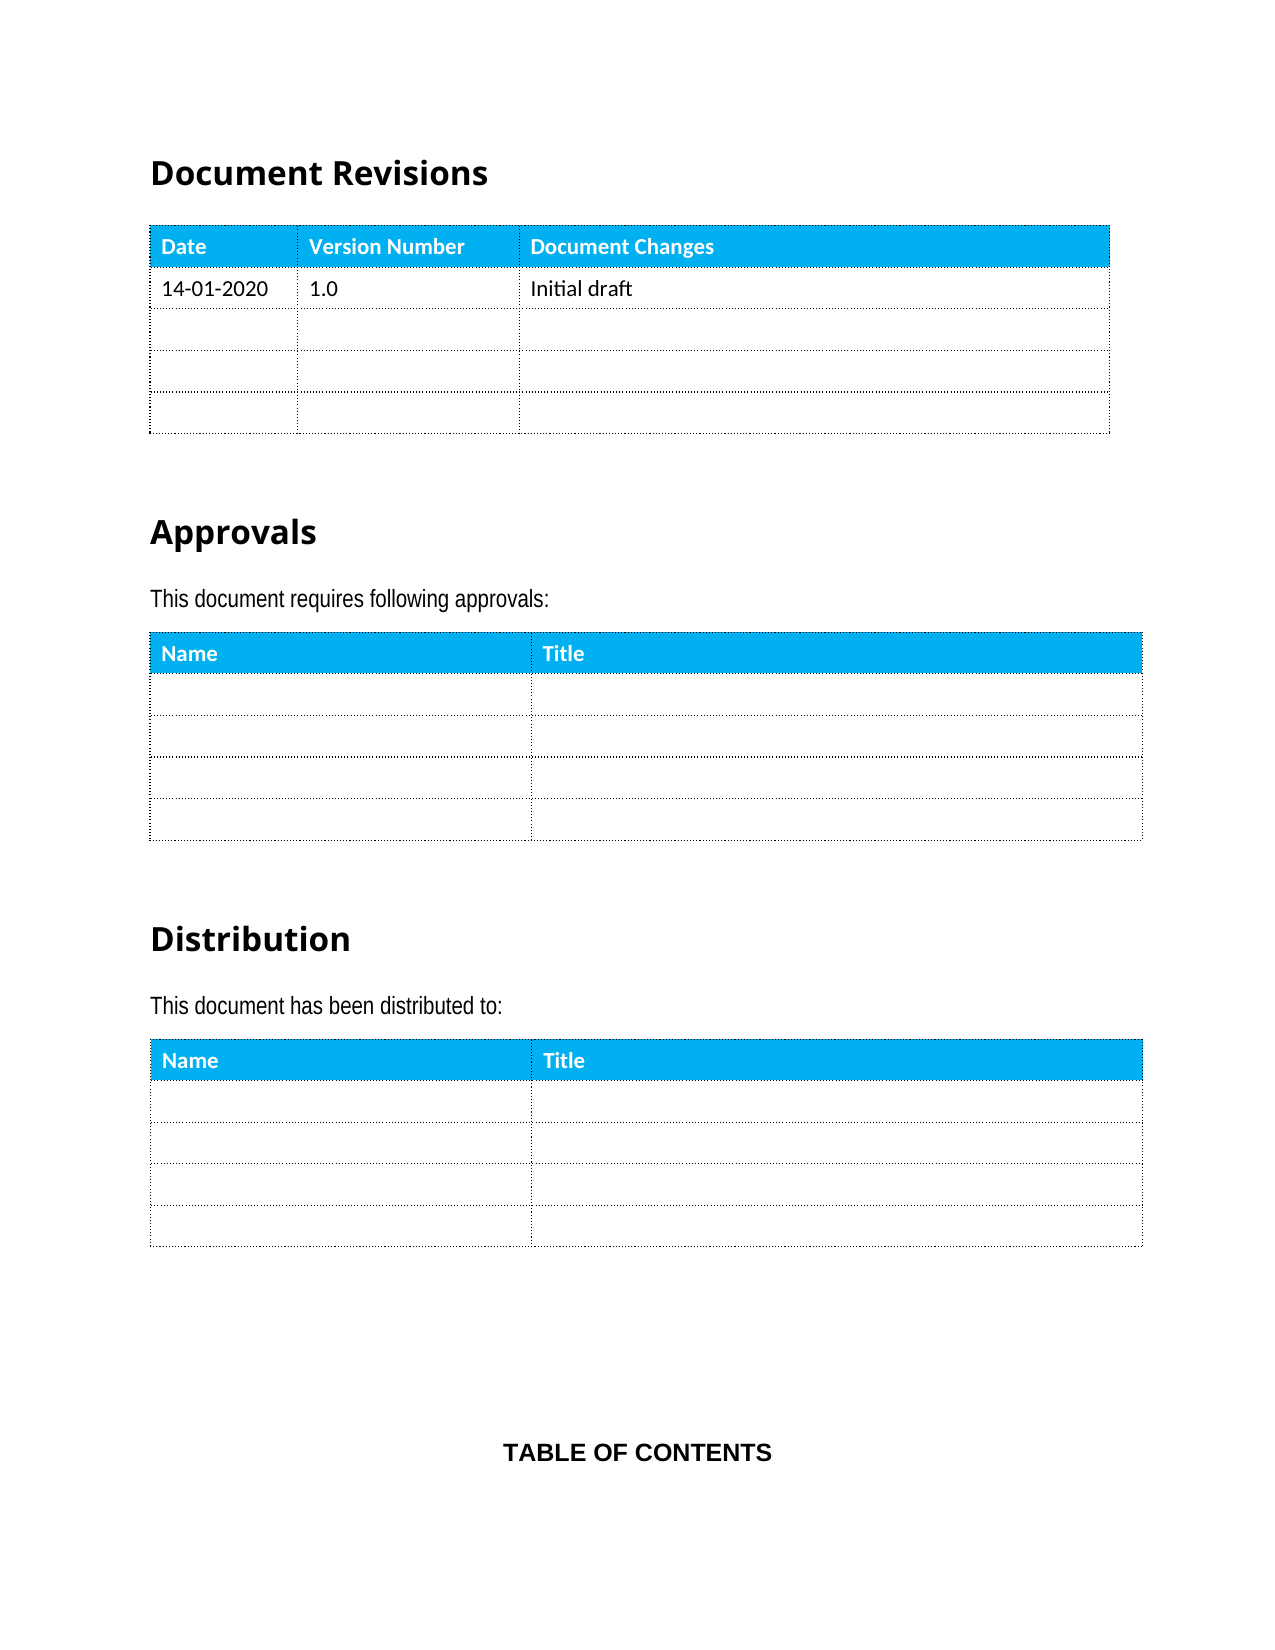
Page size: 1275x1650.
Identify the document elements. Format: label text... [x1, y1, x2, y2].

table_cell [532, 1163, 1143, 1205]
table_cell [298, 391, 519, 433]
table_cell [150, 391, 298, 433]
table_cell [531, 715, 1142, 756]
text TABLE OF CONTENTS [150, 1438, 1125, 1467]
table_header Title [532, 1039, 1143, 1080]
table_cell [298, 350, 519, 391]
table_cell [519, 308, 1110, 350]
table_header Name [151, 1039, 532, 1080]
table_header Name [150, 632, 531, 673]
table_header Date [150, 225, 298, 267]
table_cell [519, 391, 1110, 433]
text This document has been distributed to: [150, 991, 1125, 1019]
table_cell [519, 350, 1110, 391]
table_cell [150, 798, 531, 839]
table_header Document Changes [519, 225, 1110, 267]
table_cell 1.0 [298, 267, 519, 308]
table_cell [151, 1122, 532, 1163]
table_cell [298, 308, 519, 350]
subtitle Distribution [150, 916, 1125, 961]
table_cell [151, 1080, 532, 1122]
table_cell [531, 756, 1142, 798]
subtitle Document Revisions [150, 150, 1125, 195]
table_cell [532, 1122, 1143, 1163]
table_cell 14-01-2020 [150, 267, 298, 308]
table_cell [532, 1205, 1143, 1246]
table_cell [532, 1080, 1143, 1122]
table_cell [150, 673, 531, 715]
table_cell [150, 756, 531, 798]
table_cell [150, 715, 531, 756]
subtitle Approvals [150, 509, 1125, 554]
table_cell [151, 1205, 532, 1246]
text This document requires following approvals: [150, 584, 1125, 613]
table_cell [150, 350, 298, 391]
table_cell [151, 1163, 532, 1205]
table_header Version Number [298, 225, 519, 267]
table_cell [150, 308, 298, 350]
table_cell Initial draft [519, 267, 1110, 308]
table_cell [531, 673, 1142, 715]
table_header Title [531, 632, 1142, 673]
table_cell [531, 798, 1142, 839]
